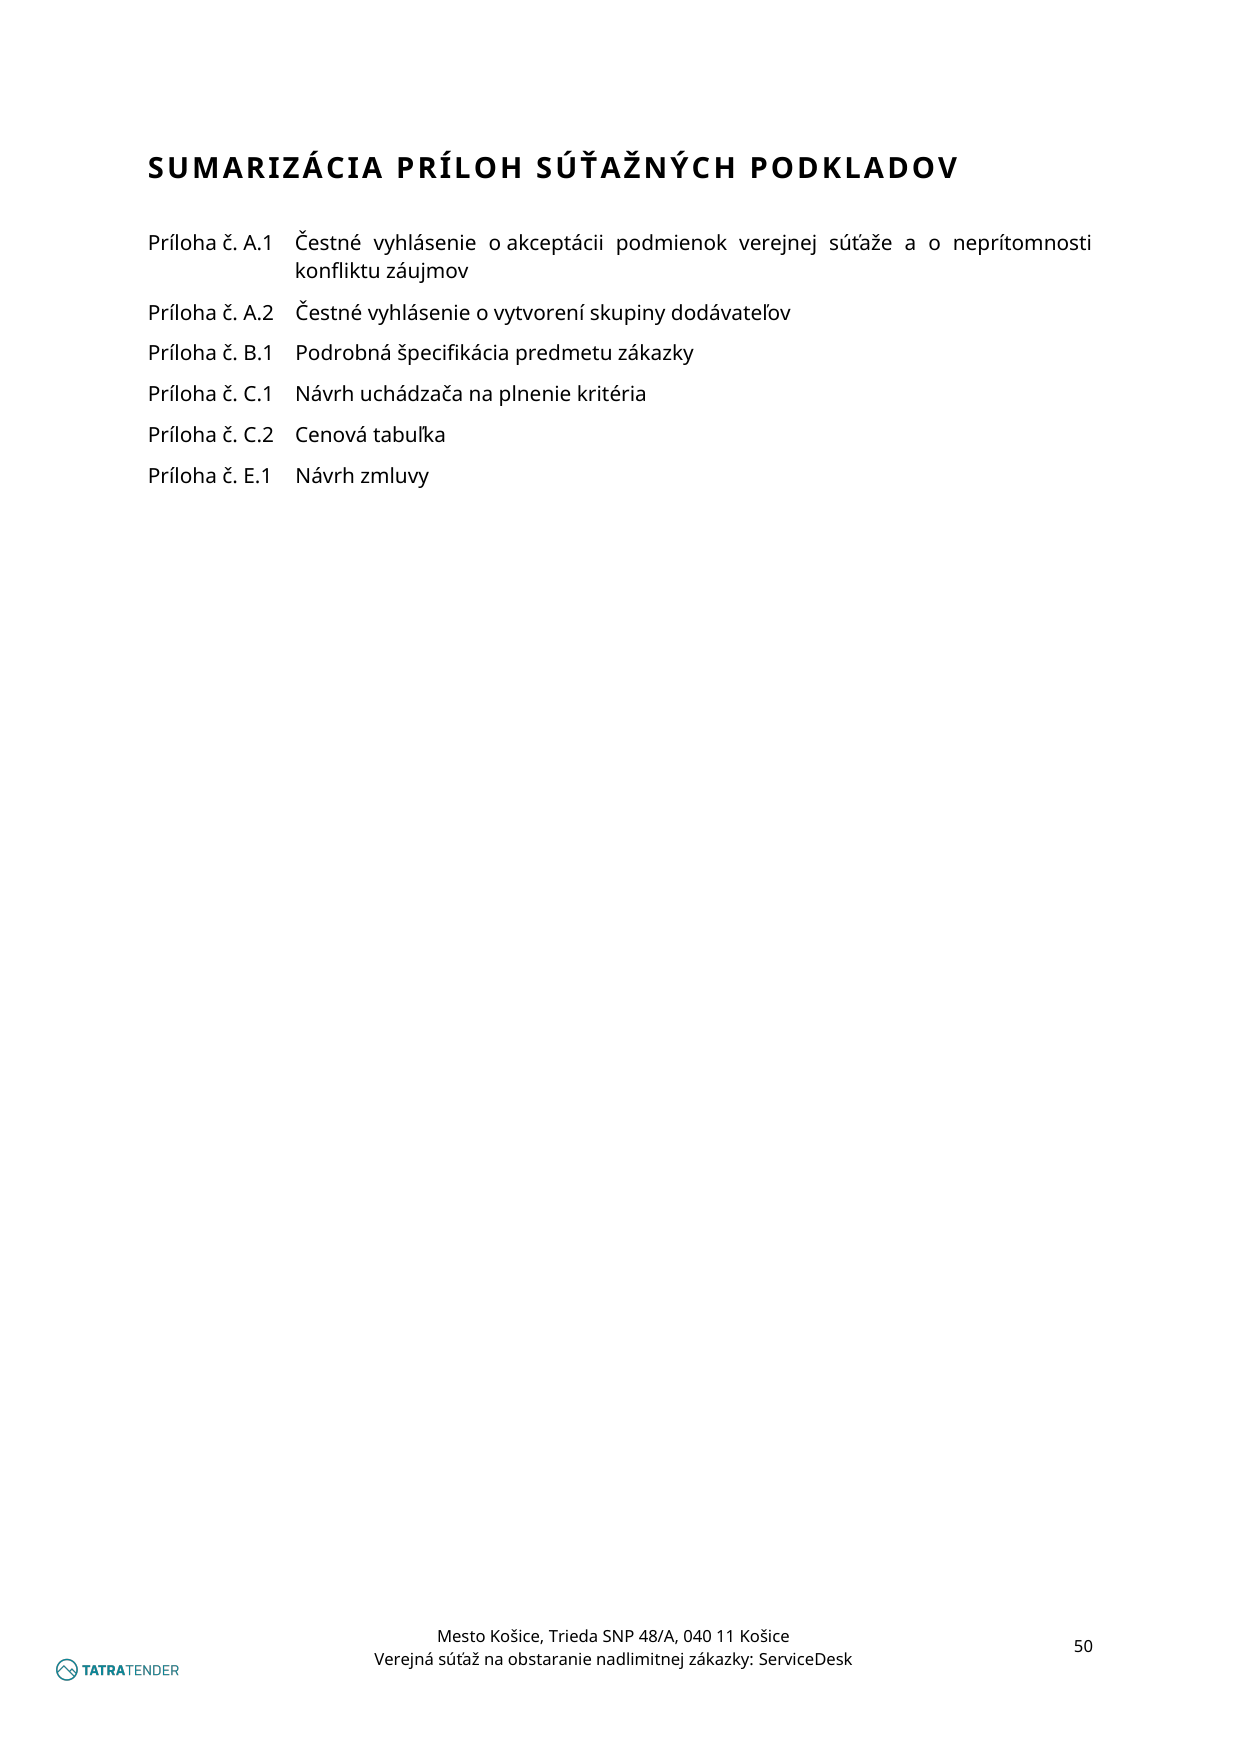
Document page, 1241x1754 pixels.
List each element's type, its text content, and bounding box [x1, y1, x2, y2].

text Príloha č. B.1 Podrobná špecifikácia predmetu zákazky [148, 338, 1093, 367]
text Príloha č. E.1 Návrh zmluvy [148, 461, 1093, 490]
text Príloha č. C.2 Cenová tabuľka [148, 420, 1093, 449]
text Príloha č. C.1 Návrh uchádzača na plnenie kritéria [148, 379, 1093, 408]
picture [50, 1648, 189, 1690]
text Príloha č. A.2 Čestné vyhlásenie o vytvorení skupiny dodávateľov [148, 298, 1093, 326]
text Príloha č. A.1 Čestné vyhlásenie o akceptácii podmienok verejnej súťaže a o neprítomnosti konfliktu záujmov [148, 228, 1093, 285]
text SUMARIZÁCIA PRÍLOH SÚŤAŽNÝCH PODKLADOV [148, 148, 1093, 187]
